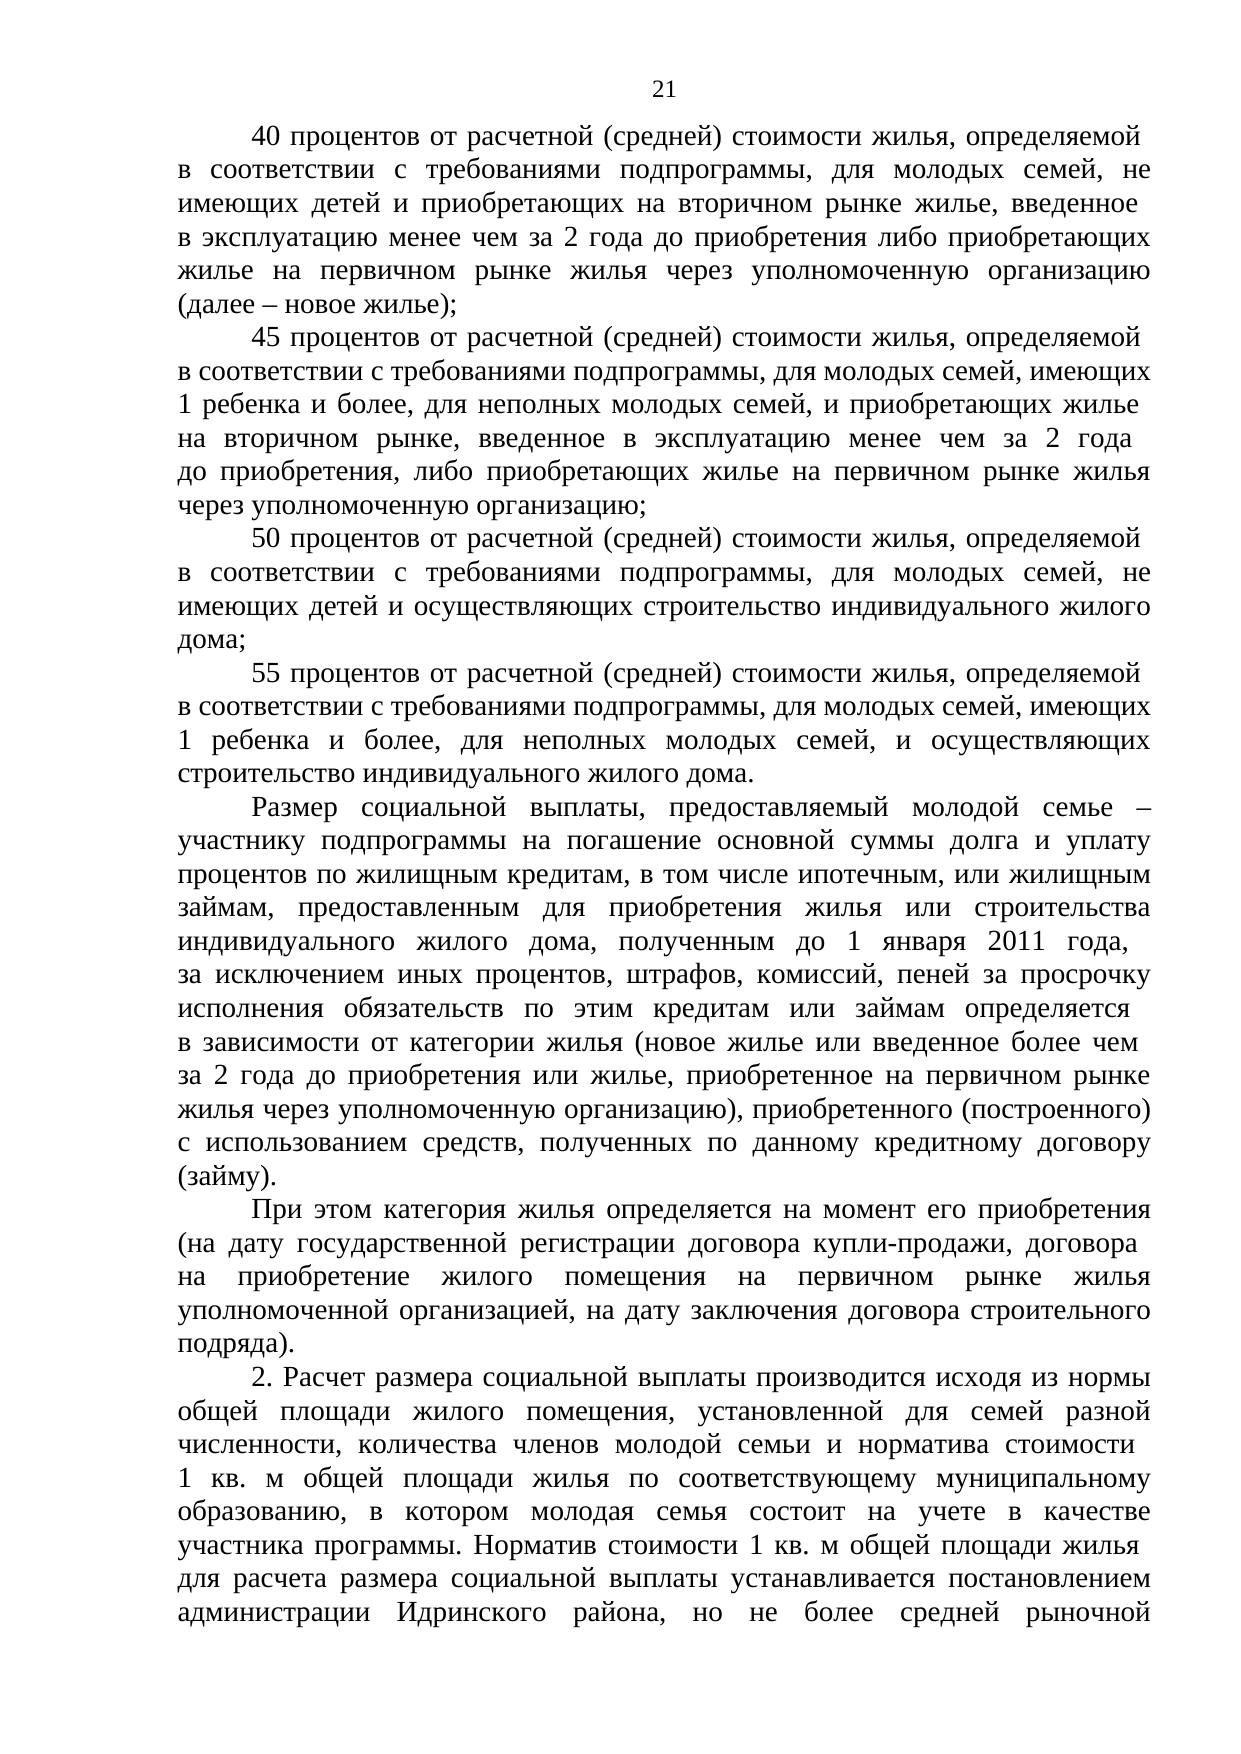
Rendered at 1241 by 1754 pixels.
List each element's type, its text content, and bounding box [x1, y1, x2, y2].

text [177, 1359, 1152, 1627]
text 50 процентов от расчетной (средней) стоимости жилья, определяемой в соответствии с требованиями подпрограммы, для молодых семей, не имеющих детей и осуществляющих строительство индивидуального жилого дома; [177, 521, 1152, 655]
text 45 процентов от расчетной (средней) стоимости жилья, определяемой в соответствии с требованиями подпрограммы, для молодых семей, имеющих 1 ребенка и более, для неполных молодых семей, и приобретающих жилье на вторичном рынке, введенное в эксплуатацию менее чем за 2 года до приобретения, либо приобретающих жилье на первичном рынке жилья через уполномоченную организацию; [177, 319, 1152, 521]
text Размер социальной выплаты, предоставляемый молодой семье – участнику подпрограммы на погашение основной суммы долга и уплату процентов по жилищным кредитам, в том числе ипотечным, или жилищным займам, предоставленным для приобретения жилья или строительства индивидуального жилого дома, полученным до 1 января 2011 года, за исключением иных процентов, штрафов, комиссий, пеней за просрочку исполнения обязательств по этим кредитам или займам определяется в зависимости от категории жилья (новое жилье или введенное более чем за 2 года до приобретения или жилье, приобретенное на первичном рынке жилья через уполномоченную организацию), приобретенного (построенного) с использованием средств, полученных по данному кредитному договору (займу). [177, 789, 1152, 1191]
text 40 процентов от расчетной (средней) стоимости жилья, определяемой в соответствии с требованиями подпрограммы, для молодых семей, не имеющих детей и приобретающих на вторичном рынке жилье, введенное в эксплуатацию менее чем за 2 года до приобретения либо приобретающих жилье на первичном рынке жилья через уполномоченную организацию (далее – новое жилье); [177, 118, 1152, 319]
text 55 процентов от расчетной (средней) стоимости жилья, определяемой в соответствии с требованиями подпрограммы, для молодых семей, имеющих 1 ребенка и более, для неполных молодых семей, и осуществляющих строительство индивидуального жилого дома. [177, 655, 1152, 789]
text При этом категория жилья определяется на момент его приобретения (на дату государственной регистрации договора купли-продажи, договора на приобретение жилого помещения на первичном рынке жилья уполномоченной организацией, на дату заключения договора строительного подряда). [177, 1191, 1152, 1359]
